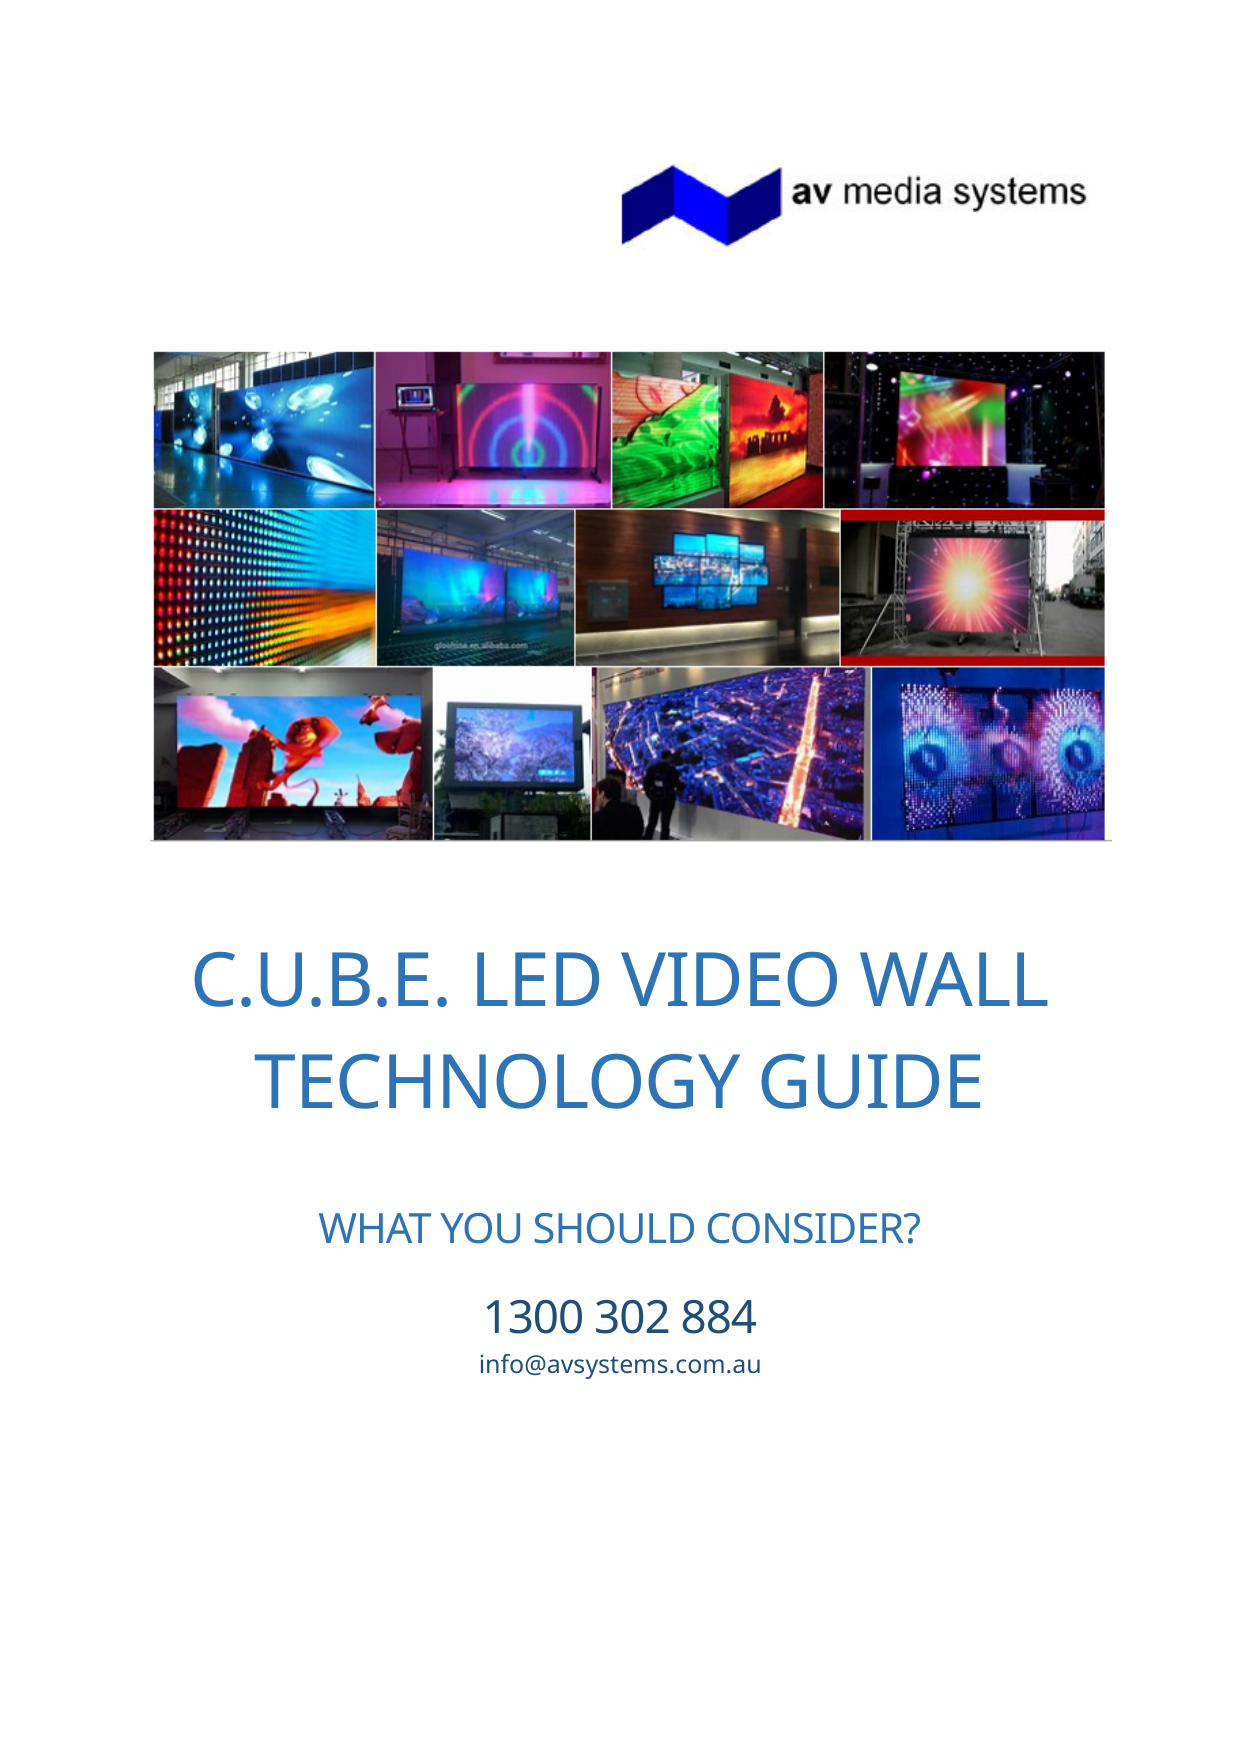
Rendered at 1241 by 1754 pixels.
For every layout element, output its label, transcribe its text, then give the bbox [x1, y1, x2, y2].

picture [621, 150, 1091, 269]
title 1300 302 884 [150, 1284, 1090, 1347]
title C.U.B.E. LED VIDEO WALL TECHNOLOGY GUIDE [150, 926, 1090, 1131]
text info@avsystems.com.au [150, 1347, 1090, 1381]
title WHAT YOU SHOULD CONSIDER? [150, 1199, 1090, 1256]
picture [150, 348, 1113, 847]
